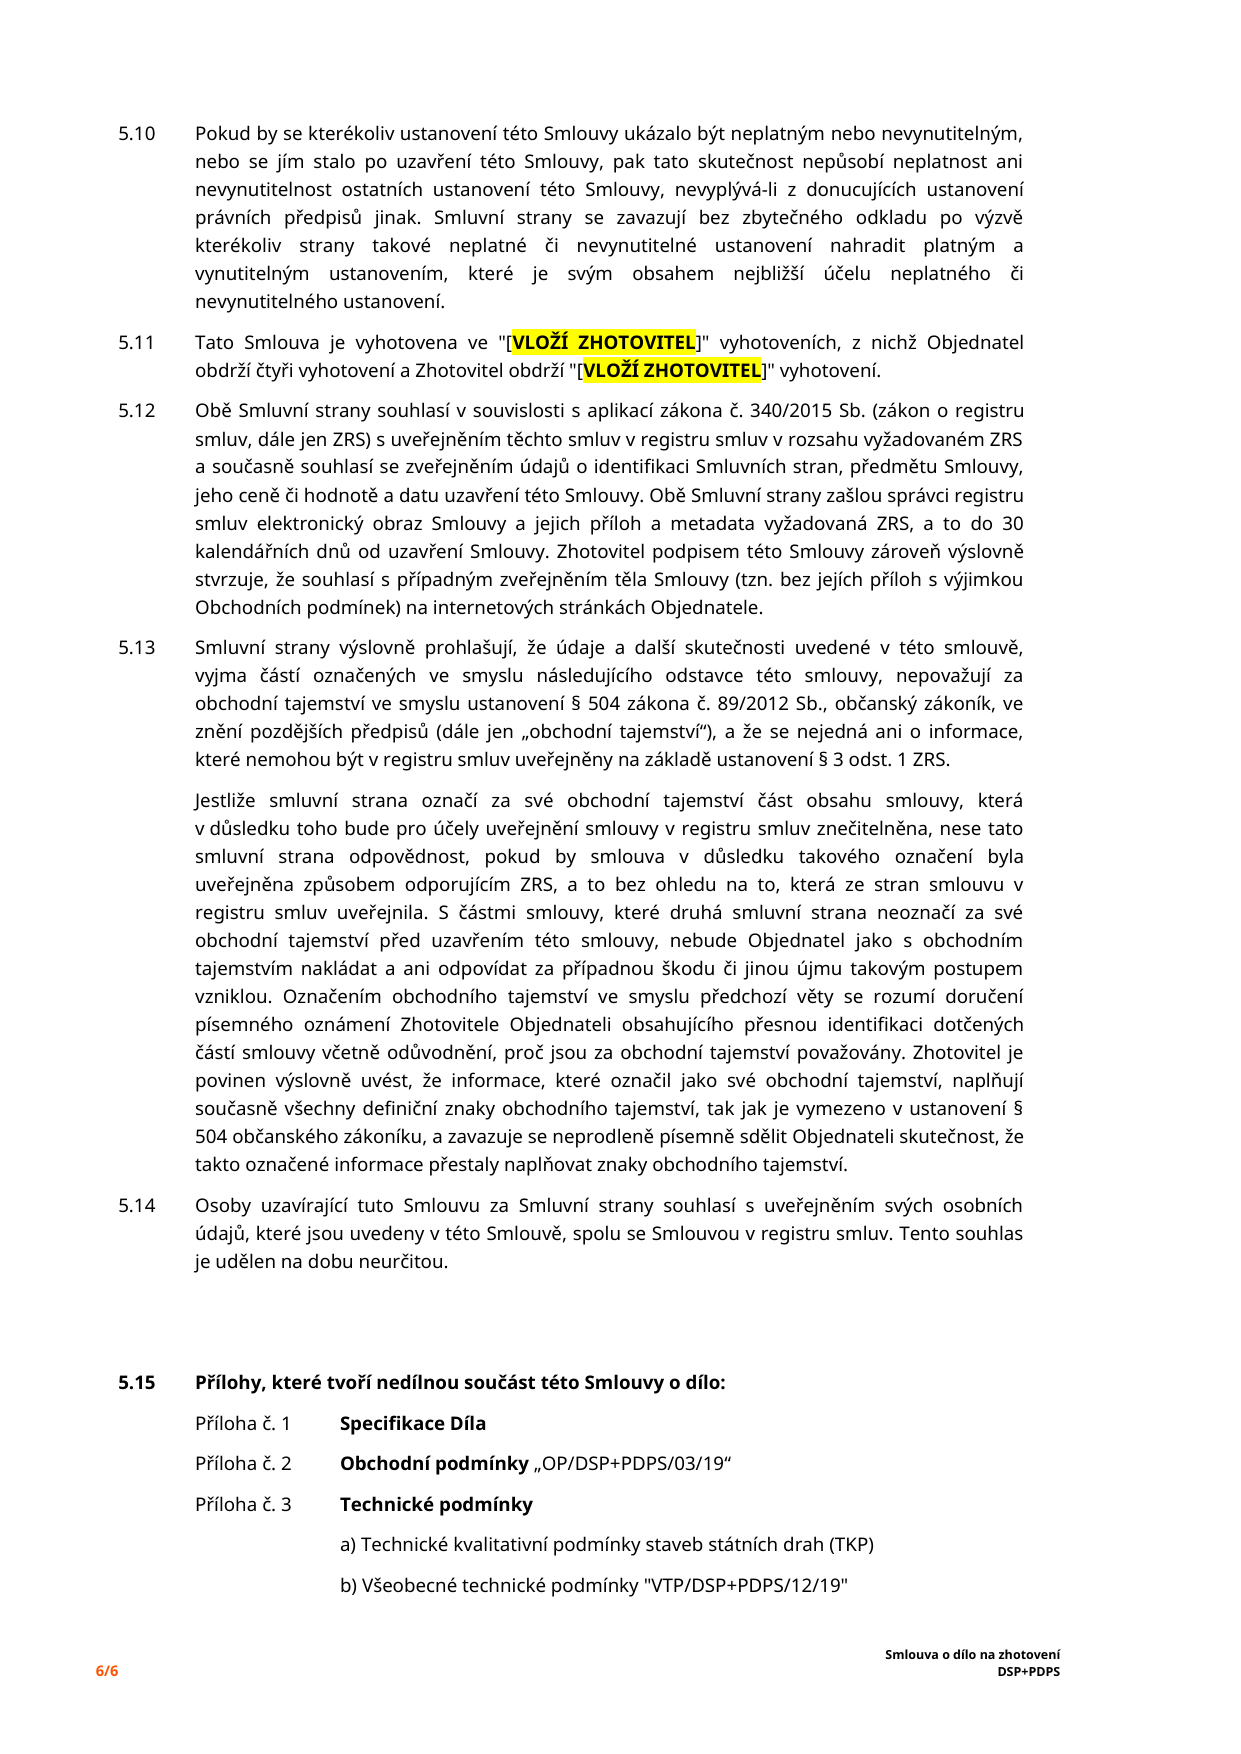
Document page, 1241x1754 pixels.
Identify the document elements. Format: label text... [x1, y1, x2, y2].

text Smluvní strany výslovně prohlašují, že údaje a další skutečnosti uvedené v této smlouvě, vyjma částí označených ve smyslu následujícího odstavce této smlouvy, nepovažují za obchodní tajemství ve smyslu ustanovení § 504 zákona č. 89/2012 Sb., občanský zákoník, ve znění pozdějších předpisů (dále jen „obchodní tajemství“), a že se nejedná ani o informace, které nemohou být v registru smluv uveřejněny na základě ustanovení § 3 odst. 1 ZRS. [118, 634, 1024, 772]
text Pokud by se kterékoliv ustanovení této Smlouvy ukázalo být neplatným nebo nevynutitelným, nebo se jím stalo po uzavření této Smlouvy, pak tato skutečnost nepůsobí neplatnost ani nevynutitelnost ostatních ustanovení této Smlouvy, nevyplývá-li z donucujících ustanovení právních předpisů jinak. Smluvní strany se zavazují bez zbytečného odkladu po výzvě kterékoliv strany takové neplatné či nevynutitelné ustanovení nahradit platným a vynutitelným ustanovením, které je svým obsahem nejbližší účelu neplatného či nevynutitelného ustanovení. [118, 121, 1024, 314]
text a) Technické kvalitativní podmínky staveb státních drah (TKP) [340, 1532, 1024, 1557]
text Osoby uzavírající tuto Smlouvu za Smluvní strany souhlasí s uveřejněním svých osobních údajů, které jsou uvedeny v této Smlouvě, spolu se Smlouvou v registru smluv. Tento souhlas je udělen na dobu neurčitou. [118, 1192, 1024, 1273]
text Příloha č. 2 Obchodní podmínky „OP/DSP+PDPS/03/19“ [195, 1451, 1024, 1476]
text Tato Smlouva je vyhotovena ve "[VLOŽÍ ZHOTOVITEL]" vyhotoveních, z nichž Objednatel obdrží čtyři vyhotovení a Zhotovitel obdrží "[VLOŽÍ ZHOTOVITEL]" vyhotovení. [118, 329, 1024, 383]
text Příloha č. 1 Specifikace Díla [195, 1410, 1024, 1436]
text Jestliže smluvní strana označí za své obchodní tajemství část obsahu smlouvy, která v důsledku toho bude pro účely uveřejnění smlouvy v registru smluv znečitelněna, nese tato smluvní strana odpovědnost, pokud by smlouva v důsledku takového označení byla uveřejněna způsobem odporujícím ZRS, a to bez ohledu na to, která ze stran smlouvu v registru smluv uveřejnila. S částmi smlouvy, které druhá smluvní strana neoznačí za své obchodní tajemství před uzavřením této smlouvy, nebude Objednatel jako s obchodním tajemstvím nakládat a ani odpovídat za případnou škodu či jinou újmu takovým postupem vzniklou. Označením obchodního tajemství ve smyslu předchozí věty se rozumí doručení písemného oznámení Zhotovitele Objednateli obsahujícího přesnou identifikaci dotčených částí smlouvy včetně odůvodnění, proč jsou za obchodní tajemství považovány. Zhotovitel je povinen výslovně uvést, že informace, které označil jako své obchodní tajemství, naplňují současně všechny definiční znaky obchodního tajemství, tak jak je vymezeno v ustanovení § 504 občanského zákoníku, a zavazuje se neprodleně písemně sdělit Objednateli skutečnost, že takto označené informace přestaly naplňovat znaky obchodního tajemství. [195, 787, 1024, 1177]
text Přílohy, které tvoří nedílnou součást této Smlouvy o dílo: [118, 1369, 1024, 1395]
text b) Všeobecné technické podmínky "VTP/DSP+PDPS/12/19" [340, 1572, 1024, 1598]
text Obě Smluvní strany souhlasí v souvislosti s aplikací zákona č. 340/2015 Sb. (zákon o registru smluv, dále jen ZRS) s uveřejněním těchto smluv v registru smluv v rozsahu vyžadovaném ZRS a současně souhlasí se zveřejněním údajů o identifikaci Smluvních stran, předmětu Smlouvy, jeho ceně či hodnotě a datu uzavření této Smlouvy. Obě Smluvní strany zašlou správci registru smluv elektronický obraz Smlouvy a jejich příloh a metadata vyžadovaná ZRS, a to do 30 kalendářních dnů od uzavření Smlouvy. Zhotovitel podpisem této Smlouvy zároveň výslovně stvrzuje, že souhlasí s případným zveřejněním těla Smlouvy (tzn. bez jejích příloh s výjimkou Obchodních podmínek) na internetových stránkách Objednatele. [118, 398, 1024, 619]
text Příloha č. 3 Technické podmínky [195, 1491, 1024, 1517]
